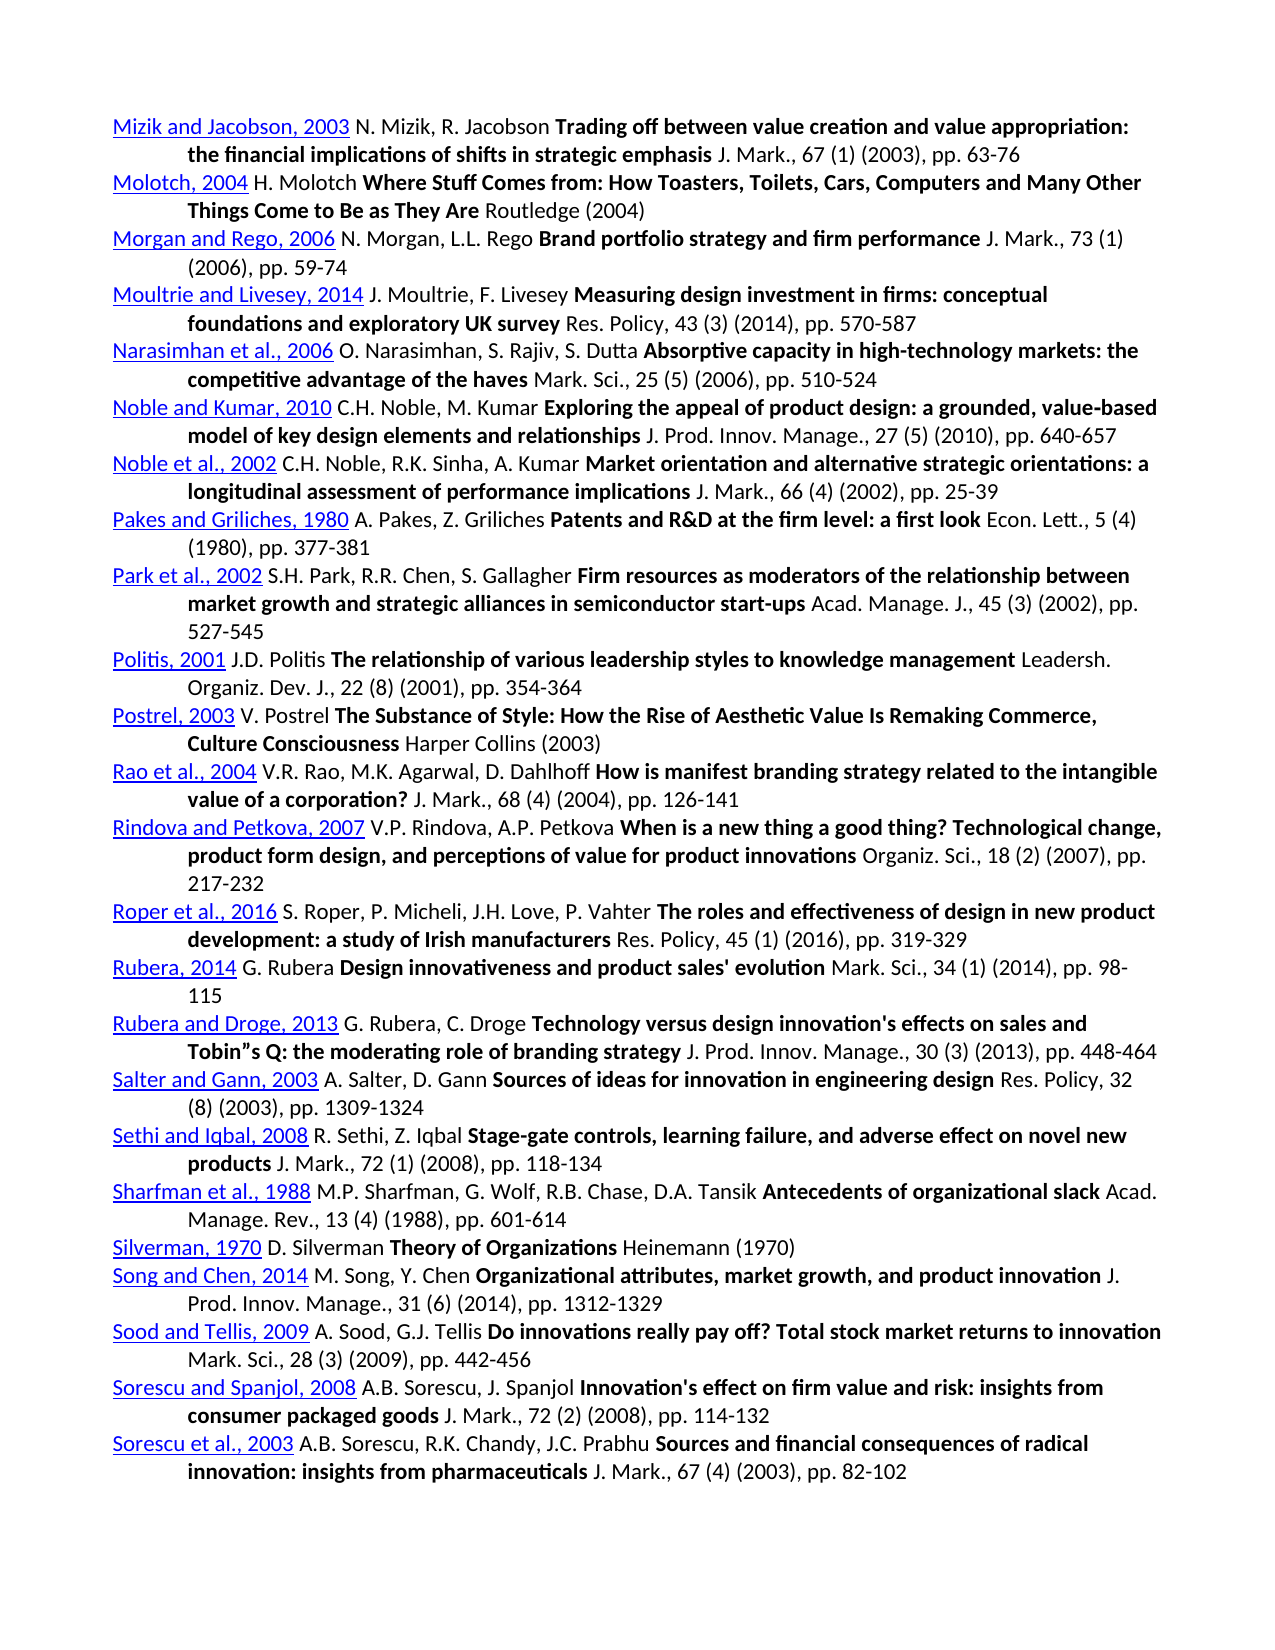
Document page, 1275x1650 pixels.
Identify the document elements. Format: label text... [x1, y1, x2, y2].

text Narasimhan et al., 2006 O. Narasimhan, S. Rajiv, S. Dutta Absorptive capacity in high-technology markets: the competitive advantage of the haves Mark. Sci., 25 (5) (2006), pp. 510-524 [112, 337, 1162, 393]
text Park et al., 2002 S.H. Park, R.R. Chen, S. Gallagher Firm resources as moderators of the relationship between market growth and strategic alliances in semiconductor start-ups Acad. Manage. J., 45 (3) (2002), pp. 527-545 [112, 561, 1162, 645]
text Morgan and Rego, 2006 N. Morgan, L.L. Rego Brand portfolio strategy and firm performance J. Mark., 73 (1) (2006), pp. 59-74 [112, 224, 1162, 281]
text Postrel, 2003 V. Postrel The Substance of Style: How the Rise of Aesthetic Value Is Remaking Commerce, Culture Consciousness Harper Collins (2003) [112, 701, 1162, 757]
text Noble and Kumar, 2010 C.H. Noble, M. Kumar Exploring the appeal of product design: a grounded, value‐based model of key design elements and relationships J. Prod. Innov. Manage., 27 (5) (2010), pp. 640-657 [112, 393, 1162, 449]
text Sethi and Iqbal, 2008 R. Sethi, Z. Iqbal Stage-gate controls, learning failure, and adverse effect on novel new products J. Mark., 72 (1) (2008), pp. 118-134 [112, 1121, 1162, 1177]
text Roper et al., 2016 S. Roper, P. Micheli, J.H. Love, P. Vahter The roles and effectiveness of design in new product development: a study of Irish manufacturers Res. Policy, 45 (1) (2016), pp. 319-329 [112, 897, 1162, 953]
text Rindova and Petkova, 2007 V.P. Rindova, A.P. Petkova When is a new thing a good thing? Technological change, product form design, and perceptions of value for product innovations Organiz. Sci., 18 (2) (2007), pp. 217-232 [112, 813, 1162, 897]
text Rubera and Droge, 2013 G. Rubera, C. Droge Technology versus design innovation's effects on sales and Tobin”s Q: the moderating role of branding strategy J. Prod. Innov. Manage., 30 (3) (2013), pp. 448-464 [112, 1009, 1162, 1065]
text Sorescu and Spanjol, 2008 A.B. Sorescu, J. Spanjol Innovation's effect on firm value and risk: insights from consumer packaged goods J. Mark., 72 (2) (2008), pp. 114-132 [112, 1373, 1162, 1429]
text Sharfman et al., 1988 M.P. Sharfman, G. Wolf, R.B. Chase, D.A. Tansik Antecedents of organizational slack Acad. Manage. Rev., 13 (4) (1988), pp. 601-614 [112, 1177, 1162, 1233]
text Rao et al., 2004 V.R. Rao, M.K. Agarwal, D. Dahlhoff How is manifest branding strategy related to the intangible value of a corporation? J. Mark., 68 (4) (2004), pp. 126-141 [112, 757, 1162, 813]
text Politis, 2001 J.D. Politis The relationship of various leadership styles to knowledge management Leadersh. Organiz. Dev. J., 22 (8) (2001), pp. 354-364 [112, 645, 1162, 701]
text Sood and Tellis, 2009 A. Sood, G.J. Tellis Do innovations really pay off? Total stock market returns to innovation Mark. Sci., 28 (3) (2009), pp. 442-456 [112, 1317, 1162, 1373]
text Molotch, 2004 H. Molotch Where Stuff Comes from: How Toasters, Toilets, Cars, Computers and Many Other Things Come to Be as They Are Routledge (2004) [112, 168, 1162, 224]
text Sorescu et al., 2003 A.B. Sorescu, R.K. Chandy, J.C. Prabhu Sources and financial consequences of radical innovation: insights from pharmaceuticals J. Mark., 67 (4) (2003), pp. 82-102 [112, 1429, 1162, 1486]
text Salter and Gann, 2003 A. Salter, D. Gann Sources of ideas for innovation in engineering design Res. Policy, 32 (8) (2003), pp. 1309-1324 [112, 1065, 1162, 1121]
text Song and Chen, 2014 M. Song, Y. Chen Organizational attributes, market growth, and product innovation J. Prod. Innov. Manage., 31 (6) (2014), pp. 1312-1329 [112, 1261, 1162, 1317]
text Pakes and Griliches, 1980 A. Pakes, Z. Griliches Patents and R&D at the firm level: a first look Econ. Lett., 5 (4) (1980), pp. 377-381 [112, 505, 1162, 561]
text Rubera, 2014 G. Rubera Design innovativeness and product sales' evolution Mark. Sci., 34 (1) (2014), pp. 98-115 [112, 953, 1162, 1009]
text Silverman, 1970 D. Silverman Theory of Organizations Heinemann (1970) [112, 1233, 1162, 1261]
text Noble et al., 2002 C.H. Noble, R.K. Sinha, A. Kumar Market orientation and alternative strategic orientations: a longitudinal assessment of performance implications J. Mark., 66 (4) (2002), pp. 25-39 [112, 449, 1162, 505]
text Moultrie and Livesey, 2014 J. Moultrie, F. Livesey Measuring design investment in firms: conceptual foundations and exploratory UK survey Res. Policy, 43 (3) (2014), pp. 570-587 [112, 281, 1162, 337]
text Mizik and Jacobson, 2003 N. Mizik, R. Jacobson Trading off between value creation and value appropriation: the financial implications of shifts in strategic emphasis J. Mark., 67 (1) (2003), pp. 63-76 [112, 112, 1162, 168]
